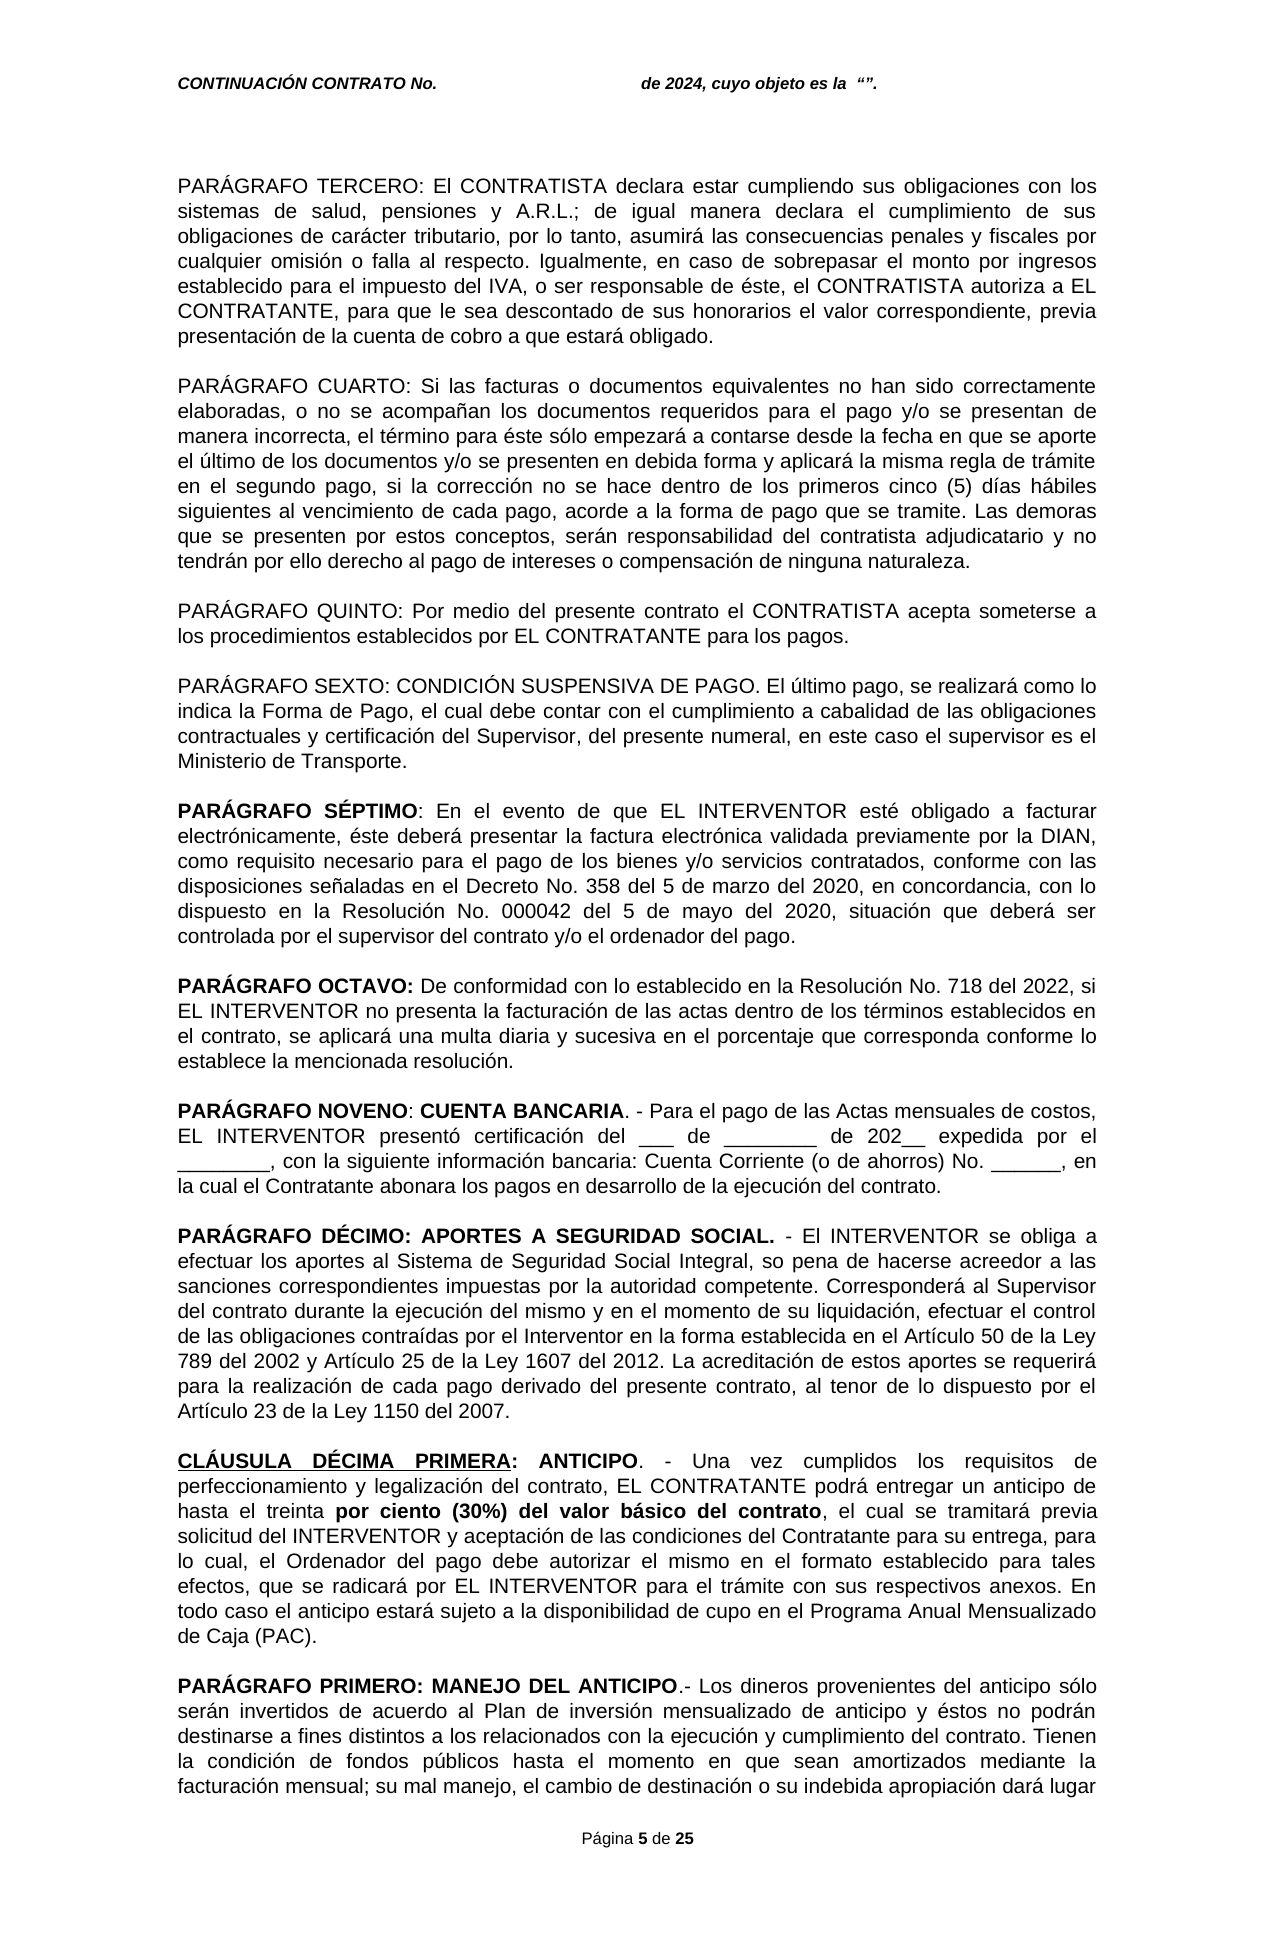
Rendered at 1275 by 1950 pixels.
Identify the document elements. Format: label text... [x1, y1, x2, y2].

text PARÁGRAFO TERCERO: El CONTRATISTA declara estar cumpliendo sus obligaciones con los sistemas de salud, pensiones y A.R.L.; de igual manera declara el cumplimiento de sus obligaciones de carácter tributario, por lo tanto, asumirá las consecuencias penales y fiscales por cualquier omisión o falla al respecto. Igualmente, en caso de sobrepasar el monto por ingresos establecido para el impuesto del IVA, o ser responsable de éste, el CONTRATISTA autoriza a EL CONTRATANTE, para que le sea descontado de sus honorarios el valor correspondiente, previa presentación de la cuenta de cobro a que estará obligado. [177, 173, 1098, 348]
text PARÁGRAFO QUINTO: Por medio del presente contrato el CONTRATISTA acepta someterse a los procedimientos establecidos por EL CONTRATANTE para los pagos. [177, 598, 1098, 648]
text PARÁGRAFO OCTAVO: De conformidad con lo establecido en la Resolución No. 718 del 2022, si EL INTERVENTOR no presenta la facturación de las actas dentro de los términos establecidos en el contrato, se aplicará una multa diaria y sucesiva en el porcentaje que corresponda conforme lo establece la mencionada resolución. [177, 1048, 1098, 1073]
text PARÁGRAFO NOVENO: CUENTA BANCARIA. - Para el pago de las Actas mensuales de costos, EL INTERVENTOR presentó certificación del ___ de ________ de 202__ expedida por el ________, con la siguiente información bancaria: Cuenta Corriente (o de ahorros) No. ______, en la cual el Contratante abonara los pagos en desarrollo de la ejecución del contrato. [177, 1098, 1098, 1198]
text PARÁGRAFO SEXTO: CONDICIÓN SUSPENSIVA DE PAGO. El último pago, se realizará como lo indica la Forma de Pago, el cual debe contar con el cumplimiento a cabalidad de las obligaciones contractuales y certificación del Supervisor, del presente numeral, en este caso el supervisor es el Ministerio de Transporte. [177, 673, 1098, 773]
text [177, 1673, 1098, 1798]
text PARÁGRAFO CUARTO: Si las facturas o documentos equivalentes no han sido correctamente elaboradas, o no se acompañan los documentos requeridos para el pago y/o se presentan de manera incorrecta, el término para éste sólo empezará a contarse desde la fecha en que se aporte el último de los documentos y/o se presenten en debida forma y aplicará la misma regla de trámite en el segundo pago, si la corrección no se hace dentro de los primeros cinco (5) días hábiles siguientes al vencimiento de cada pago, acorde a la forma de pago que se tramite. Las demoras que se presenten por estos conceptos, serán responsabilidad del contratista adjudicatario y no tendrán por ello derecho al pago de intereses o compensación de ninguna naturaleza. [177, 373, 1098, 573]
text CLÁUSULA DÉCIMA PRIMERA: ANTICIPO. - Una vez cumplidos los requisitos de perfeccionamiento y legalización del contrato, EL CONTRATANTE podrá entregar un anticipo de hasta el treinta por ciento (30%) del valor básico del contrato, el cual se tramitará previa solicitud del INTERVENTOR y aceptación de las condiciones del Contratante para su entrega, para lo cual, el Ordenador del pago debe autorizar el mismo en el formato establecido para tales efectos, que se radicará por EL INTERVENTOR para el trámite con sus respectivos anexos. En todo caso el anticipo estará sujeto a la disponibilidad de cupo en el Programa Anual Mensualizado de Caja (PAC). [177, 1448, 1098, 1648]
text PARÁGRAFO OCTAVO: De conformidad con lo establecido en la Resolución No. 718 del 2022, si EL INTERVENTOR no presenta la facturación de las actas dentro de los términos establecidos en el contrato, se aplicará una multa diaria y sucesiva en el porcentaje que corresponda conforme lo establece la mencionada resolución. [177, 973, 1098, 999]
text PARÁGRAFO SÉPTIMO: En el evento de que EL INTERVENTOR esté obligado a facturar electrónicamente, éste deberá presentar la factura electrónica validada previamente por la DIAN, como requisito necesario para el pago de los bienes y/o servicios contratados, conforme con las disposiciones señaladas en el Decreto No. 358 del 5 de marzo del 2020, en concordancia, con lo dispuesto en la Resolución No. 000042 del 5 de mayo del 2020, situación que deberá ser controlada por el supervisor del contrato y/o el ordenador del pago. [177, 798, 1098, 948]
text PARÁGRAFO DÉCIMO: APORTES A SEGURIDAD SOCIAL. - El INTERVENTOR se obliga a efectuar los aportes al Sistema de Seguridad Social Integral, so pena de hacerse acreedor a las sanciones correspondientes impuestas por la autoridad competente. Corresponderá al Supervisor del contrato durante la ejecución del mismo y en el momento de su liquidación, efectuar el control de las obligaciones contraídas por el Interventor en la forma establecida en el Artículo 50 de la Ley 789 del 2002 y Artículo 25 de la Ley 1607 del 2012. La acreditación de estos aportes se requerirá para la realización de cada pago derivado del presente contrato, al tenor de lo dispuesto por el Artículo 23 de la Ley 1150 del 2007. [177, 1223, 1098, 1423]
